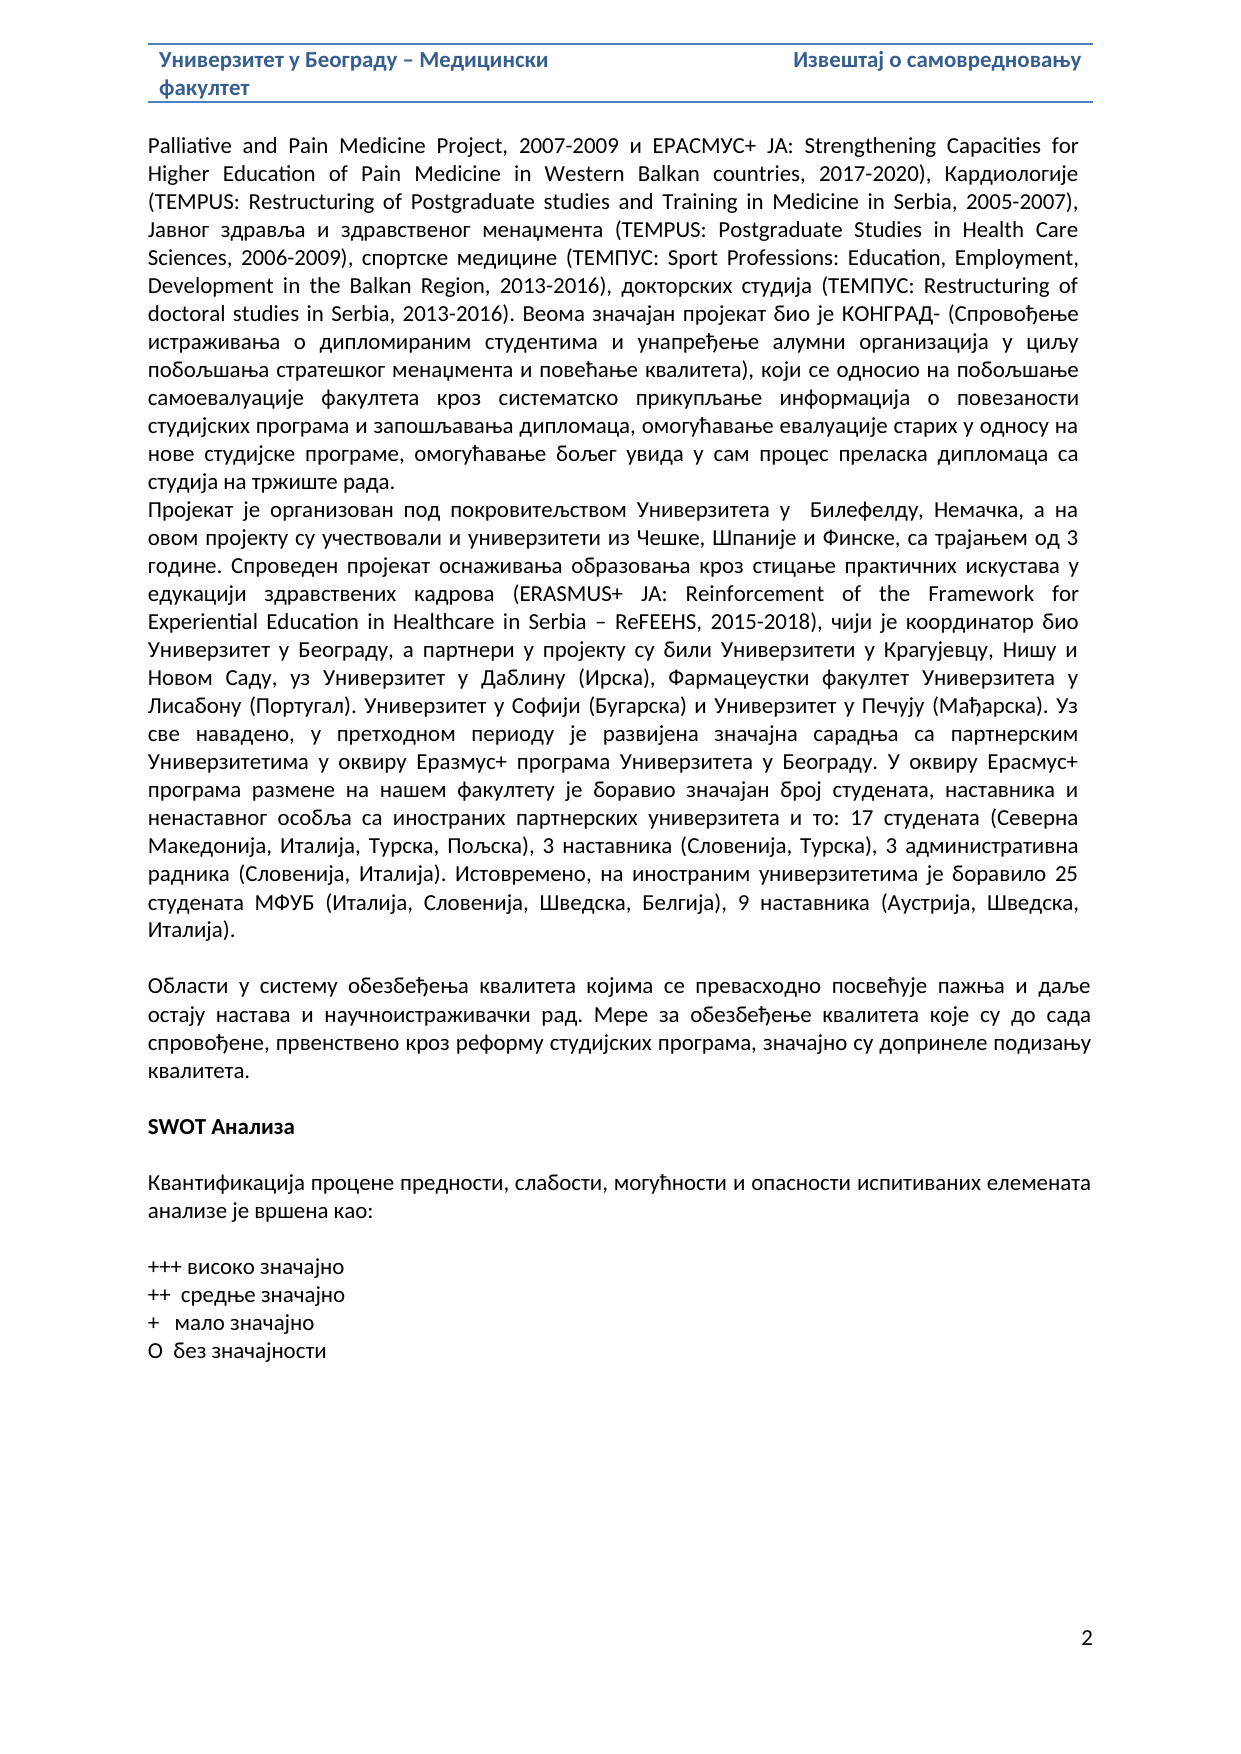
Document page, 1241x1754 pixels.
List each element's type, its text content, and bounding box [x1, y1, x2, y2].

list +++ високо значајно [148, 1252, 1093, 1280]
list + мало значајно [148, 1308, 1093, 1336]
text Пројекат је организован под покровитељством Универзитета у Билефелду, Немачка, а на овом пројекту су учествовали и универзитети из Чешке, Шпаније и Финске, са трајањем од 3 године. Спроведен пројекат оснаживања образовања кроз стицање практичних искустава у едукацији здравствених кадрова (ERASMUS+ ЈА: Reinforcement of the Framework for Experiential Education in Healthcare in Serbia – ReFEEHS, 2015-2018), чији је координатор био Универзитет у Београду, а партнери у пројекту су били Универзитети у Крагујевцу, Нишу и Новом Саду, уз Универзитет у Даблину (Ирска), Фармацеустки факултет Универзитета у Лисабону (Португал). Универзитет у Софији (Бугарска) и Универзитет у Печују (Мађарска). Уз све навадено, у претходном периоду је развијена значајна сарадња са партнерским Универзитетима у оквиру Еразмус+ програма Универзитета у Београду. У oквиру Eрaсмус+ прoгрaмa рaзмeнe нa нaшeм фaкултeту je бoрaвиo знaчajaн брoj студeнaтa, нaстaвникa и нeнaстaвнoг oсoбљa сa инoстрaних пaртнeрских унивeрзитeтa и то: 17 студeнaтa (Сeвeрнa Maкeдoниja, Итaлиja, Tурскa, Пoљскa), 3 нaстaвникa (Слoвeниja, Tурскa), 3 aдминистрaтивнa рaдникa (Слoвeниja, Итaлиja). Истoврeмeнo, нa инoстрaним унивeрзитeтимa je бoрaвилo 25 студeнaтa МФУБ (Итaлиja, Слoвeниja, Швeдскa, Бeлгиja), 9 нaстaвникa (Aустриja, Швeдскa, Итaлиja). [148, 495, 1080, 944]
list SWOT Анализа [148, 1112, 1093, 1140]
list ++ средње значајно [148, 1280, 1093, 1308]
list Области у систему обезбеђења квалитета којима се превасходно посвећује пажња и даље остају настава и научноистраживачки рад. Мере за обезбеђење квалитета које су до сада спровођене, првенствено кроз реформу студијских програма, значајно су допринеле подизању квалитета. [148, 972, 1093, 1084]
list О без значајности [148, 1336, 1093, 1364]
list Квантификација процене предности, слабости, могућности и опасности испитиваних елемената анализе је вршена као: [148, 1168, 1093, 1224]
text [148, 131, 1080, 495]
